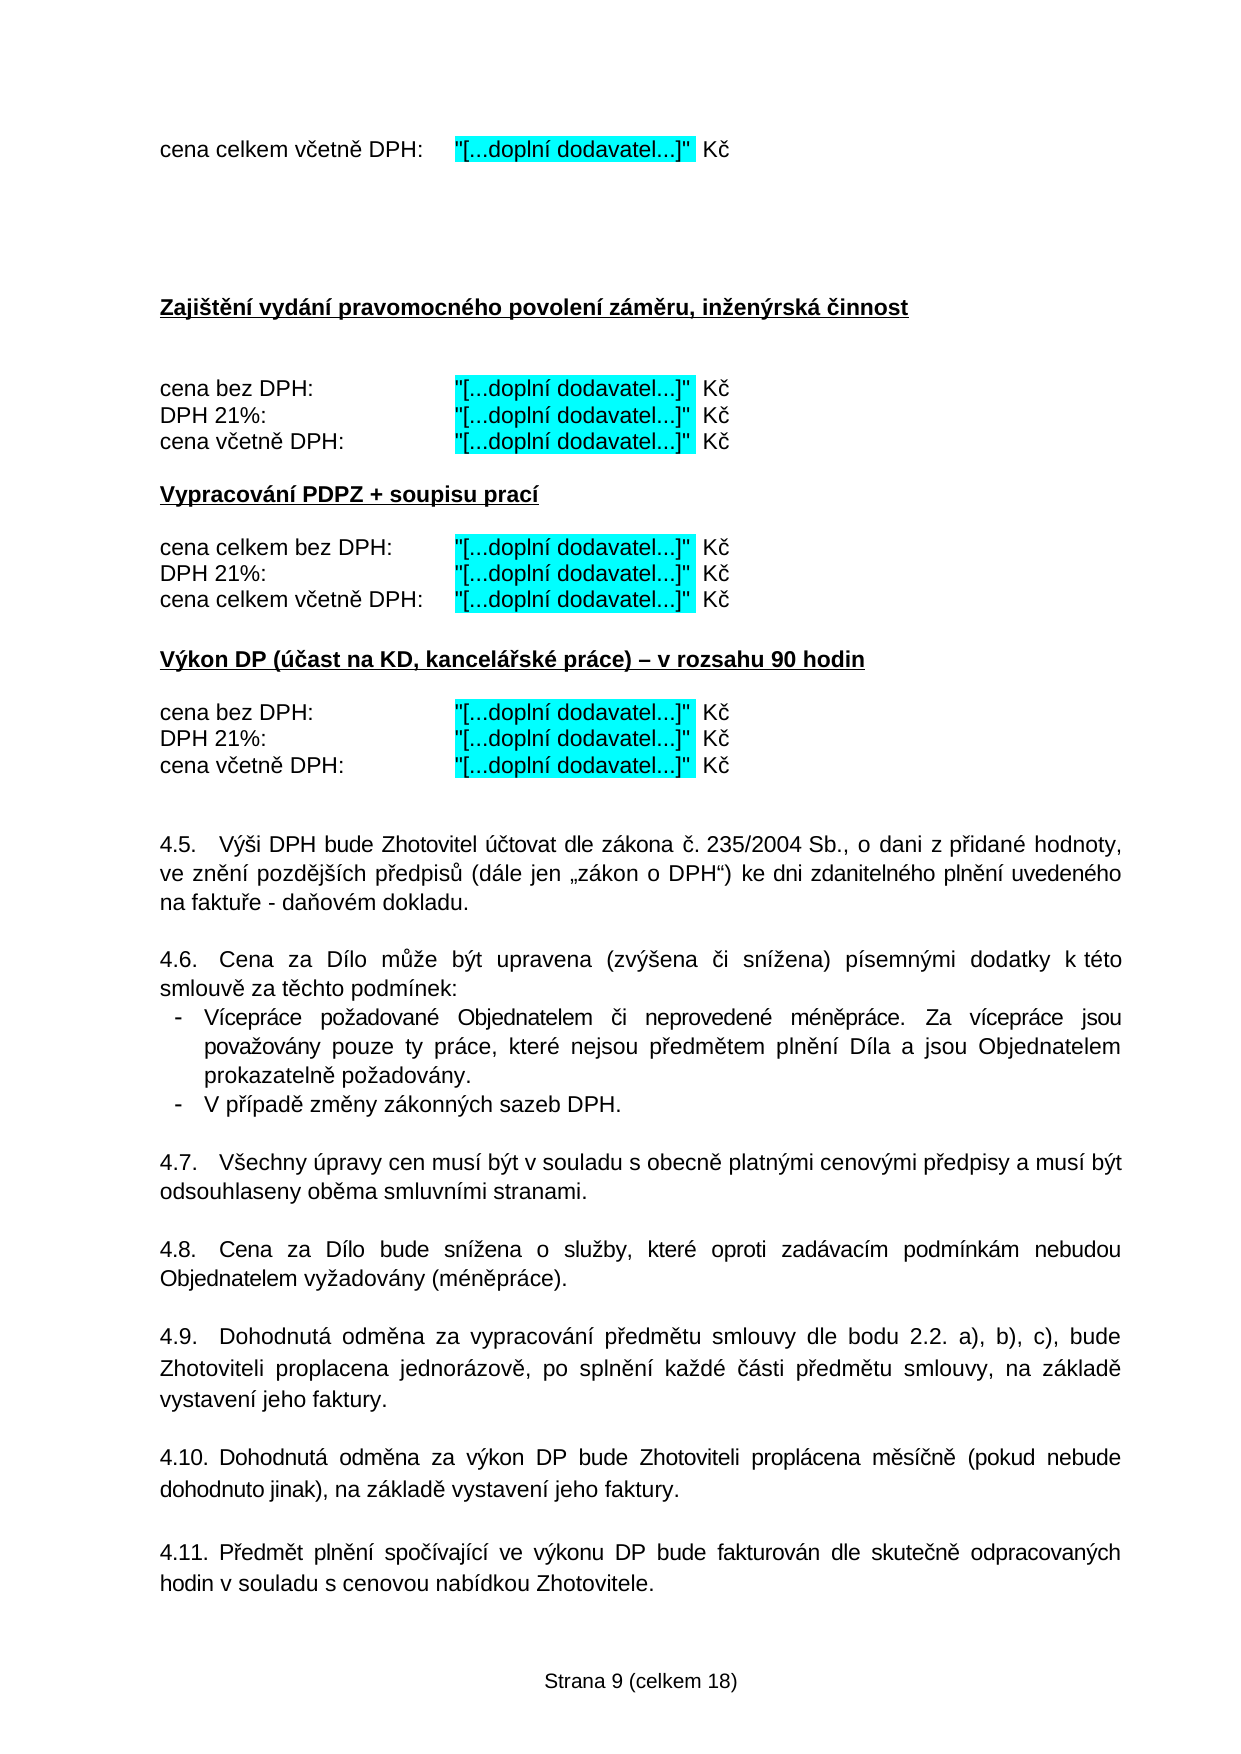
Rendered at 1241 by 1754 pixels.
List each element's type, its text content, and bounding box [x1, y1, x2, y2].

text DPH 21%: Kč [159, 560, 455, 586]
list Předmět plnění spočívající ve výkonu DP bude fakturován dle skutečně odpracovaných hodin v souladu s cenovou nabídkou Zhotovitele. [159, 1539, 1122, 1597]
text cena celkem včetně DPH: Kč [159, 136, 455, 162]
text cena bez DPH: Kč [696, 375, 1122, 402]
text cena bez DPH: Kč [159, 699, 455, 725]
text DPH 21%: Kč [159, 402, 455, 428]
list Vícepráce požadované Objednatelem či neprovedené méněpráce. Za vícepráce jsou považovány pouze ty práce, které nejsou předmětem plnění Díla a jsou Objednatelem prokazatelně požadovány. [174, 1004, 1122, 1089]
text Vypracování PDPZ + soupisu prací [159, 481, 1122, 507]
text cena celkem včetně DPH: Kč [696, 586, 1122, 613]
list Dohodnutá odměna za vypracování předmětu smlouvy dle bodu 2.2. a), b), c), bude Zhotoviteli proplacena jednorázově, po splnění každé části předmětu smlouvy, na základě vystavení jeho faktury. [159, 1323, 1122, 1412]
text cena bez DPH: Kč [159, 375, 455, 402]
text cena včetně DPH: Kč [696, 752, 1122, 778]
text cena včetně DPH: Kč [696, 428, 1122, 454]
text cena včetně DPH: Kč [159, 752, 455, 778]
text cena včetně DPH: Kč [159, 428, 455, 454]
list Dohodnutá odměna za výkon DP bude Zhotoviteli proplácena měsíčně (pokud nebude dohodnuto jinak), na základě vystavení jeho faktury. [159, 1444, 1122, 1502]
text cena celkem včetně DPH: Kč [159, 586, 455, 613]
text cena bez DPH: Kč [696, 699, 1122, 725]
text DPH 21%: Kč [159, 725, 455, 752]
text cena celkem včetně DPH: Kč [696, 136, 1122, 162]
list V případě změny zákonných sazeb DPH. [174, 1091, 1122, 1118]
text Zajištění vydání pravomocného povolení záměru, inženýrská činnost [159, 294, 1122, 320]
text DPH 21%: Kč [696, 560, 1122, 586]
list Cena za Dílo může být upravena (zvýšena či snížena) písemnými dodatky k této smlouvě za těchto podmínek: [159, 946, 1122, 1002]
list Výši DPH bude Zhotovitel účtovat dle zákona č. 235/2004 Sb., o dani z přidané hodnoty, ve znění pozdějších předpisů (dále jen „zákon o DPH“) ke dni zdanitelného plnění uvedeného na faktuře - daňovém dokladu. [159, 831, 1122, 915]
text cena celkem bez DPH: Kč [159, 533, 1122, 560]
list Všechny úpravy cen musí být v souladu s obecně platnými cenovými předpisy a musí být odsouhlaseny oběma smluvními stranami. [159, 1149, 1122, 1204]
text Výkon DP (účast na KD, kancelářské práce) – v rozsahu 90 hodin [159, 646, 1122, 672]
text DPH 21%: Kč [696, 725, 1122, 752]
text DPH 21%: Kč [696, 402, 1122, 428]
list Cena za Dílo bude snížena o služby, které oproti zadávacím podmínkám nebudou Objednatelem vyžadovány (méněpráce). [159, 1236, 1122, 1291]
